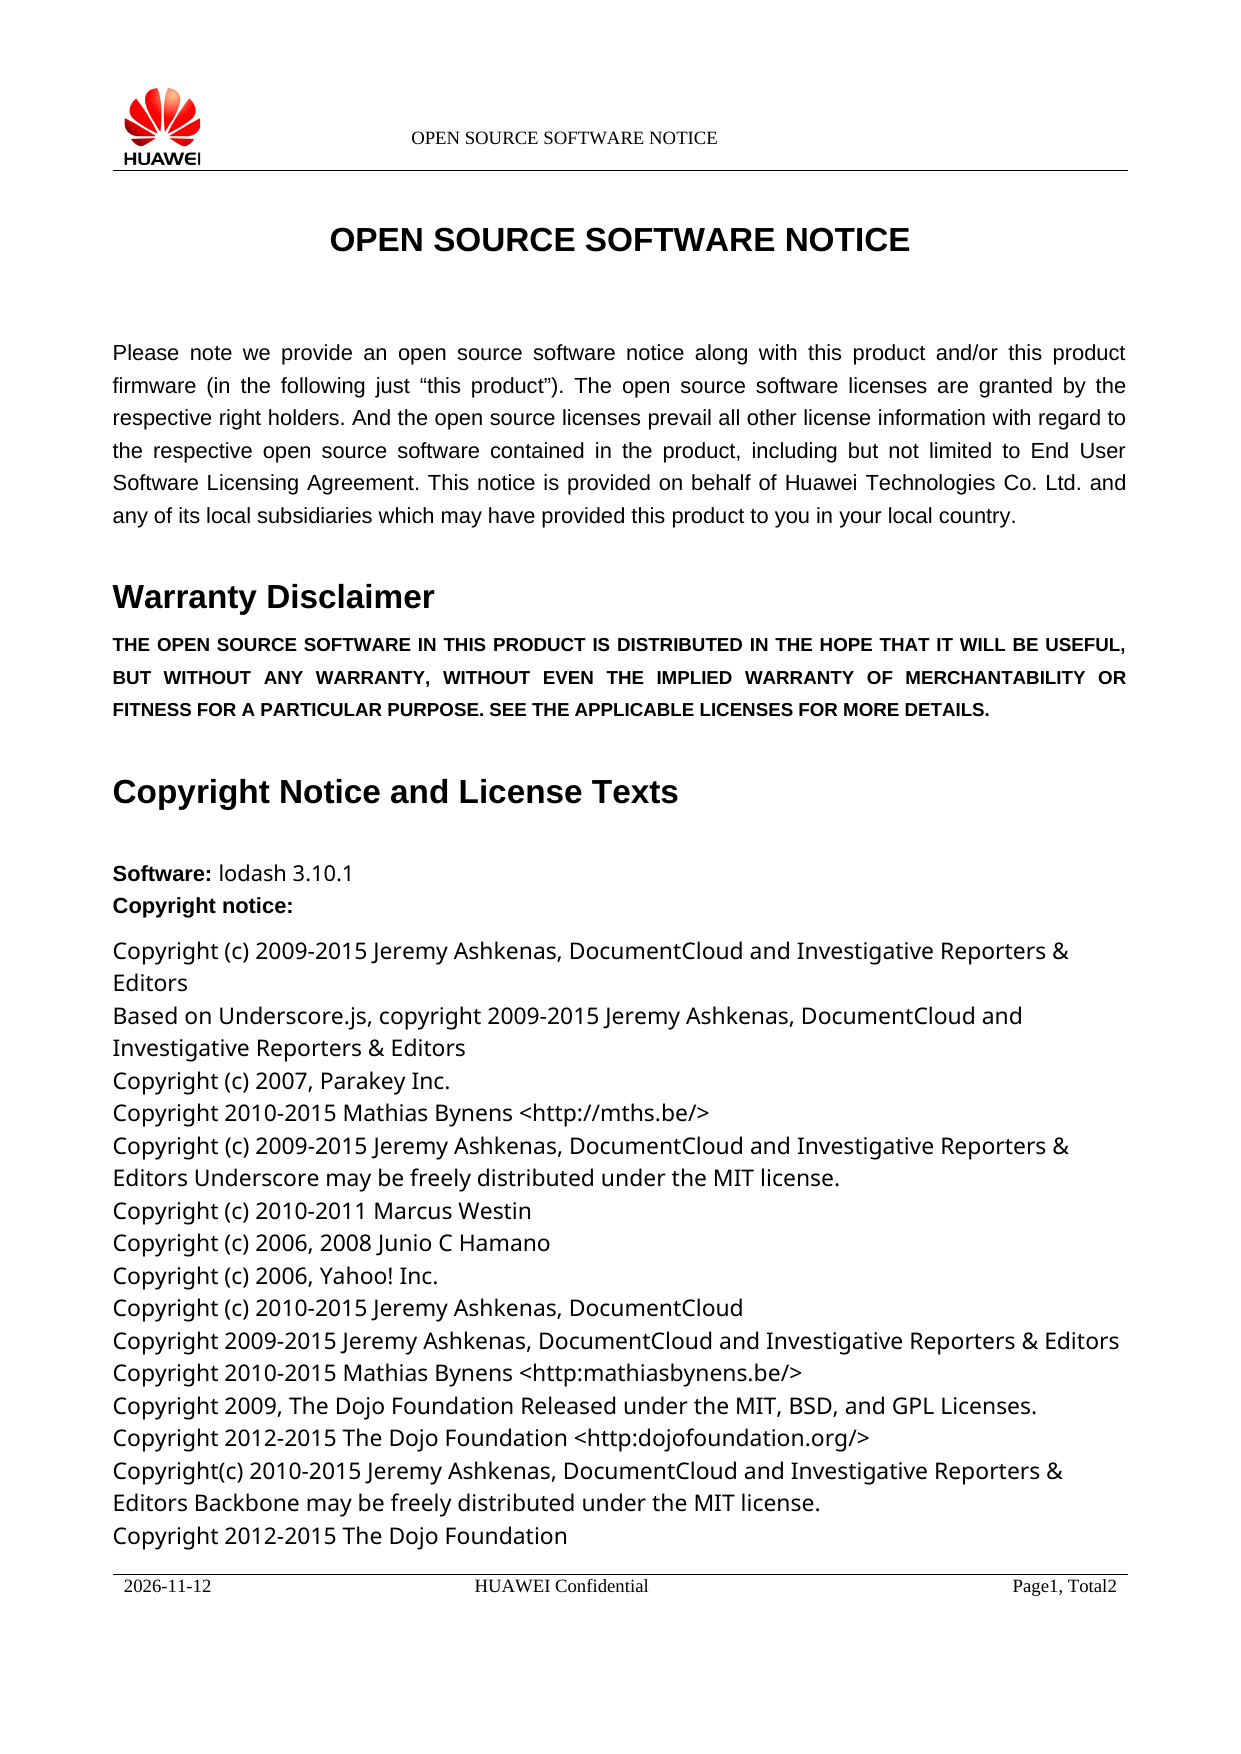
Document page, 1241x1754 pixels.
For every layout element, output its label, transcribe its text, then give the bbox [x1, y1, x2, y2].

text Warranty Disclaimer [112, 564, 1128, 629]
title Software: lodash 3.10.1 [112, 856, 1128, 889]
text The open source software in this product is distributed in the hope that it will be useful, but WITHOUT ANY WARRANTY, without even the implied warranty of MERCHANTABILITY or FITNESS FOR A PARTICULAR PURPOSE. See the applicable licenses for more details. [112, 629, 1128, 726]
text Copyright (c) 2009-2015 Jeremy Ashkenas, DocumentCloud and Investigative Reporters & Editors Based on Underscore.js, copyright 2009-2015 Jeremy Ashkenas, DocumentCloud and Investigative Reporters & Editors Copyright (c) 2007, Parakey Inc. Copyright 2010-2015 Mathias Bynens <http://mths.be/> Copyright (c) 2009-2015 Jeremy Ashkenas, DocumentCloud and Investigative Reporters & Editors Underscore may be freely distributed under the MIT license. Copyright (c) 2010-2011 Marcus Westin Copyright (c) 2006, 2008 Junio C Hamano Copyright (c) 2006, Yahoo! Inc. Copyright (c) 2010-2015 Jeremy Ashkenas, DocumentCloud Copyright 2009-2015 Jeremy Ashkenas, DocumentCloud and Investigative Reporters & Editors Copyright 2010-2015 Mathias Bynens <http:mathiasbynens.be/> Copyright 2009, The Dojo Foundation Released under the MIT, BSD, and GPL Licenses. Copyright 2012-2015 The Dojo Foundation <http:dojofoundation.org/> Copyright(c) 2010-2015 Jeremy Ashkenas, DocumentCloud and Investigative Reporters & Editors Backbone may be freely distributed under the MIT license. Copyright 2012-2015 The Dojo Foundation [112, 934, 1128, 1551]
picture [124, 88, 201, 165]
text Copyright Notice and License Texts [112, 759, 1128, 824]
text OPEN SOURCE SOFTWARE NOTICE [112, 206, 1128, 271]
text Please note we provide an open source software notice along with this product and/or this product firmware (in the following just “this product”). The open source software licenses are granted by the respective right holders. And the open source licenses prevail all other license information with regard to the respective open source software contained in the product, including but not limited to End User Software Licensing Agreement. This notice is provided on behalf of Huawei Technologies Co. Ltd. and any of its local subsidiaries which may have provided this product to you in your local country. [112, 336, 1128, 531]
text Copyright notice: [112, 889, 1128, 921]
